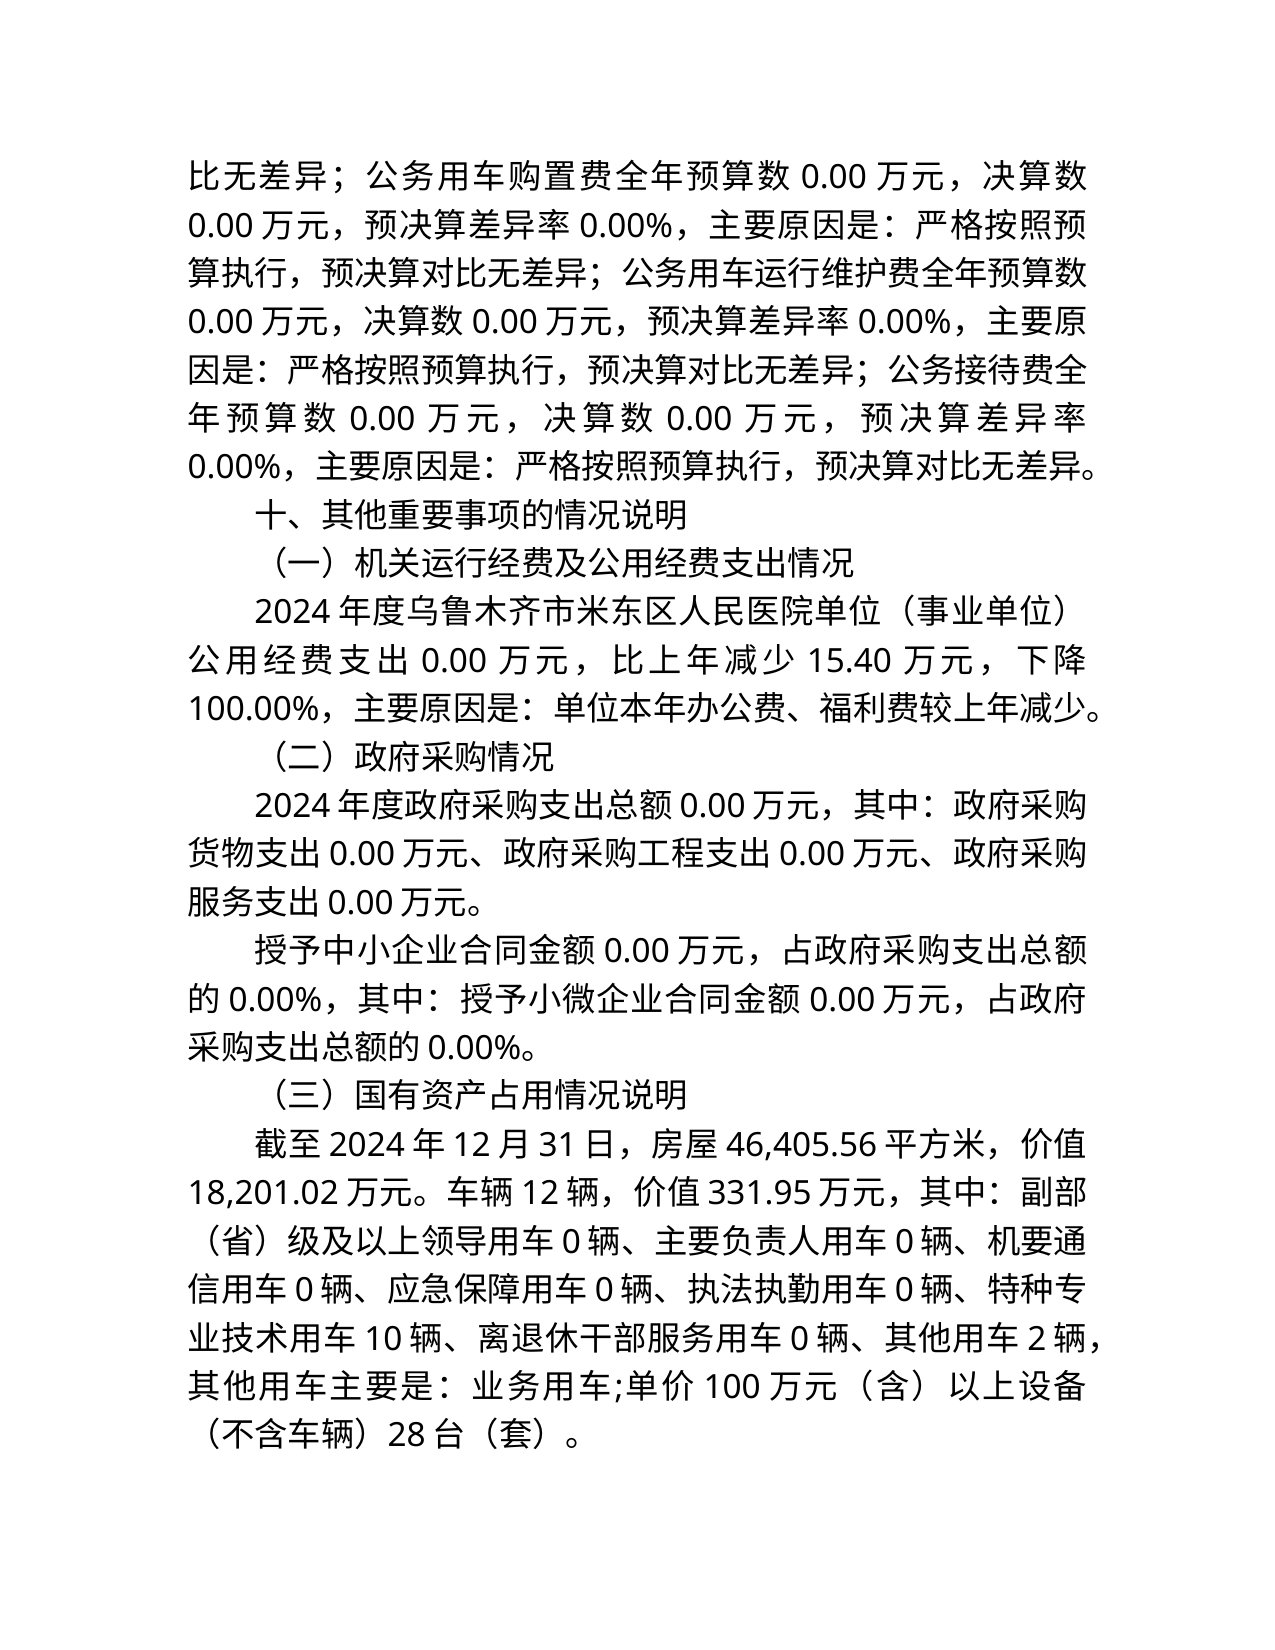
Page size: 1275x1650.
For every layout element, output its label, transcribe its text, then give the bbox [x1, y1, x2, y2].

text （二）政府采购情况 [187, 730, 1087, 779]
text 十、其他重要事项的情况说明 [187, 489, 1087, 537]
text 2024年度乌鲁木齐市米东区人民医院单位（事业单位）公用经费支出0.00万元，比上年减少15.40万元，下降100.00%，主要原因是：单位本年办公费、福利费较上年减少。 [187, 585, 1087, 730]
text （一）机关运行经费及公用经费支出情况 [187, 537, 1087, 585]
text 截至2024年12月31日，房屋46,405.56平方米，价值18,201.02万元。车辆12辆，价值331.95万元，其中：副部（省）级及以上领导用车0辆、主要负责人用车0辆、机要通信用车0辆、应急保障用车0辆、执法执勤用车0辆、特种专业技术用车10辆、离退休干部服务用车0辆、其他用车2辆，其他用车主要是：业务用车;单价100万元（含）以上设备（不含车辆）28台（套）。 [187, 1117, 1087, 1457]
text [187, 150, 1087, 489]
text 授予中小企业合同金额0.00万元，占政府采购支出总额的0.00%，其中：授予小微企业合同金额0.00万元，占政府采购支出总额的0.00%。 [187, 924, 1087, 1069]
text （三）国有资产占用情况说明 [187, 1069, 1087, 1117]
text 2024年度政府采购支出总额0.00万元，其中：政府采购货物支出0.00万元、政府采购工程支出0.00万元、政府采购服务支出0.00万元。 [187, 779, 1087, 924]
